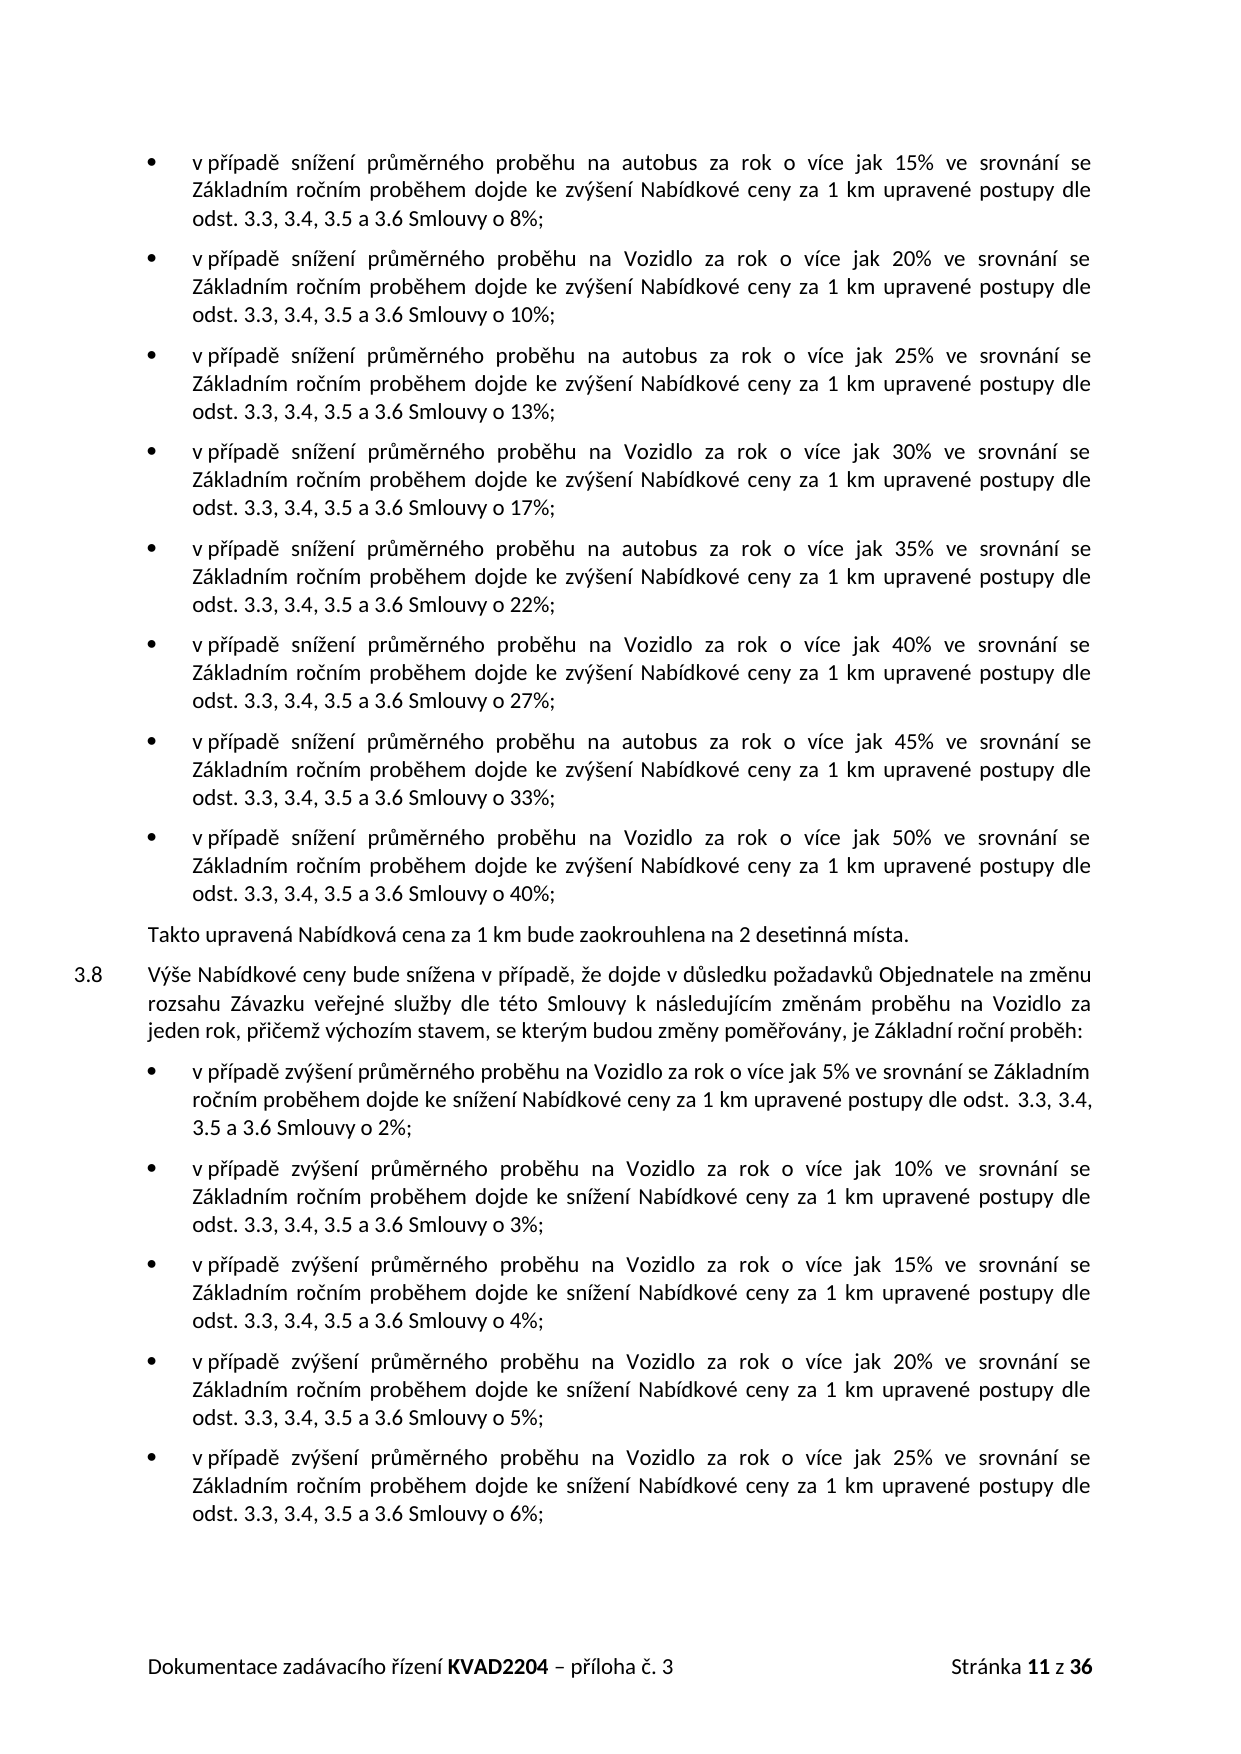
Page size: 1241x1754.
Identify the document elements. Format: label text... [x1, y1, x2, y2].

list v případě zvýšení průměrného proběhu na Vozidlo za rok o více jak 10% ve srovnání se Základním ročním proběhem dojde ke snížení Nabídkové ceny za upravené postupy dle odst. 3.3, 3.4, 3.5 a 3.6 Smlouvy o 3%; [148, 1154, 1093, 1238]
text Výše Nabídkové ceny bude snížena v případě, že dojde v důsledku požadavků Objednatele na změnu rozsahu Závazku veřejné služby dle této Smlouvy k následujícím změnám proběhu na Vozidlo za jeden rok, přičemž výchozím stavem, se kterým budou změny poměřovány, je Základní roční proběh: [74, 961, 1093, 1045]
list Takto upravená Nabídková cena za bude zaokrouhlena na 2 desetinná místa. [148, 920, 1093, 948]
list v případě zvýšení průměrného proběhu na Vozidlo za rok o více jak 15% ve srovnání se Základním ročním proběhem dojde ke snížení Nabídkové ceny za upravené postupy dle odst. 3.3, 3.4, 3.5 a 3.6 Smlouvy o 4%; [148, 1250, 1093, 1334]
list v případě zvýšení průměrného proběhu na Vozidlo za rok o více jak 25% ve srovnání se Základním ročním proběhem dojde ke snížení Nabídkové ceny za upravené postupy dle odst. 3.3, 3.4, 3.5 a 3.6 Smlouvy o 6%; [148, 1443, 1093, 1527]
list v případě snížení průměrného proběhu na autobus za rok o více jak 25% ve srovnání se Základním ročním proběhem dojde ke zvýšení Nabídkové ceny za upravené postupy dle odst. 3.3, 3.4, 3.5 a 3.6 Smlouvy o 13%; [148, 341, 1093, 425]
list v případě snížení průměrného proběhu na Vozidlo za rok o více jak 50% ve srovnání se Základním ročním proběhem dojde ke zvýšení Nabídkové ceny za upravené postupy dle odst. 3.3, 3.4, 3.5 a 3.6 Smlouvy o 40%; [148, 823, 1093, 908]
list v případě snížení průměrného proběhu na Vozidlo za rok o více jak 40% ve srovnání se Základním ročním proběhem dojde ke zvýšení Nabídkové ceny za upravené postupy dle odst. 3.3, 3.4, 3.5 a 3.6 Smlouvy o 27%; [148, 630, 1093, 714]
list v případě snížení průměrného proběhu na Vozidlo za rok o více jak 20% ve srovnání se Základním ročním proběhem dojde ke zvýšení Nabídkové ceny za upravené postupy dle odst. 3.3, 3.4, 3.5 a 3.6 Smlouvy o 10%; [148, 244, 1093, 328]
list v případě snížení průměrného proběhu na autobus za rok o více jak 45% ve srovnání se Základním ročním proběhem dojde ke zvýšení Nabídkové ceny za upravené postupy dle odst. 3.3, 3.4, 3.5 a 3.6 Smlouvy o 33%; [148, 727, 1093, 811]
list v případě snížení průměrného proběhu na Vozidlo za rok o více jak 30% ve srovnání se Základním ročním proběhem dojde ke zvýšení Nabídkové ceny za upravené postupy dle odst. 3.3, 3.4, 3.5 a 3.6 Smlouvy o 17%; [148, 437, 1093, 521]
list v případě zvýšení průměrného proběhu na Vozidlo za rok o více jak 5% ve srovnání se Základním ročním proběhem dojde ke snížení Nabídkové ceny za upravené postupy dle odst. 3.3, 3.4, 3.5 a 3.6 Smlouvy o 2%; [148, 1057, 1093, 1141]
list v případě snížení průměrného proběhu na autobus za rok o více jak 15% ve srovnání se Základním ročním proběhem dojde ke zvýšení Nabídkové ceny za upravené postupy dle odst. 3.3, 3.4, 3.5 a 3.6 Smlouvy o 8%; [148, 148, 1093, 232]
list v případě zvýšení průměrného proběhu na Vozidlo za rok o více jak 20% ve srovnání se Základním ročním proběhem dojde ke snížení Nabídkové ceny za upravené postupy dle odst. 3.3, 3.4, 3.5 a 3.6 Smlouvy o 5%; [148, 1347, 1093, 1431]
list v případě snížení průměrného proběhu na autobus za rok o více jak 35% ve srovnání se Základním ročním proběhem dojde ke zvýšení Nabídkové ceny za upravené postupy dle odst. 3.3, 3.4, 3.5 a 3.6 Smlouvy o 22%; [148, 534, 1093, 618]
